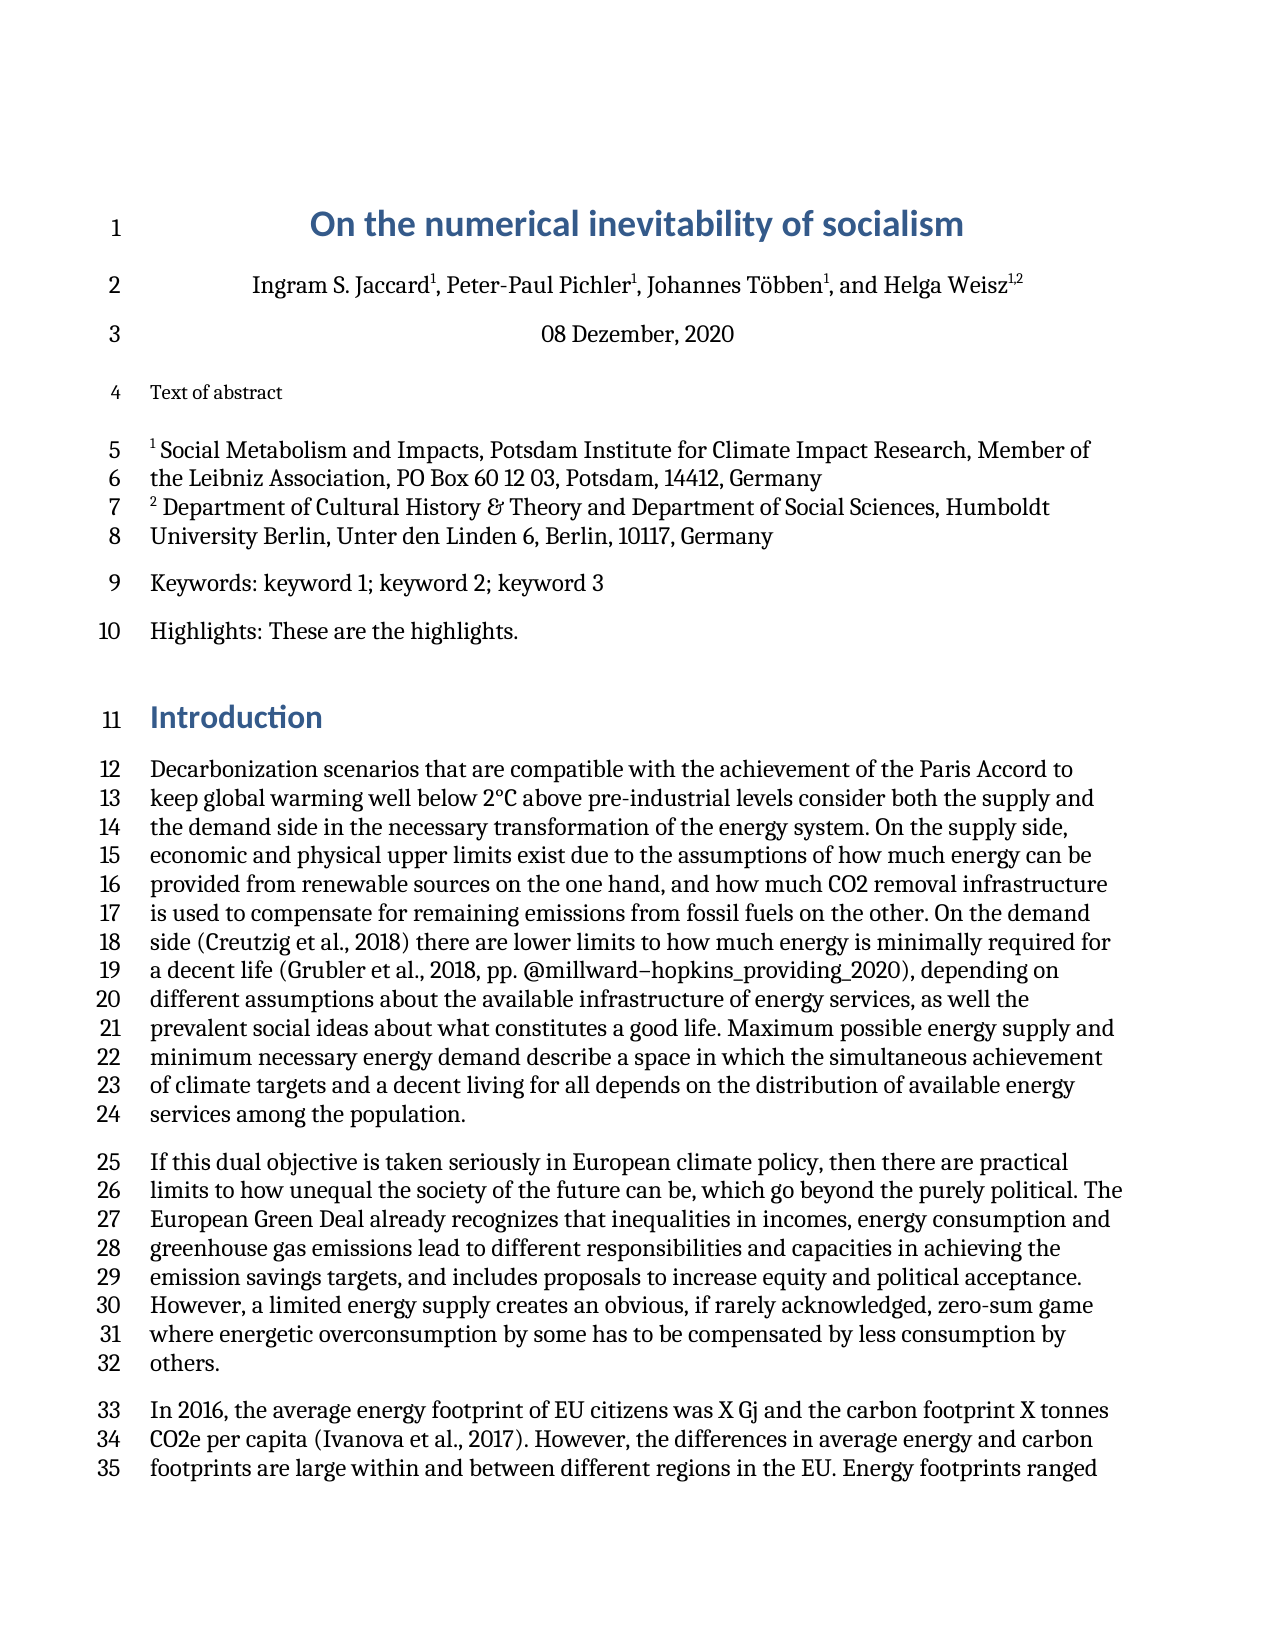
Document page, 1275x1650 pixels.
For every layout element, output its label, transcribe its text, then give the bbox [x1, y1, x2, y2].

text Decarbonization scenarios that are compatible with the achievement of the Paris Accord to keep global warming well below 2°C above pre-industrial levels consider both the supply and the demand side in the necessary transformation of the energy system. On the supply side, economic and physical upper limits exist due to the assumptions of how much energy can be provided from renewable sources on the one hand, and how much CO2 removal infrastructure is used to compensate for remaining emissions from fossil fuels on the other. On the demand side (Creutzig et al., 2018) there are lower limits to how much energy is minimally required for a decent life (Grubler et al., 2018, pp. @millward–hopkins_providing_2020), depending on different assumptions about the available infrastructure of energy services, as well the prevalent social ideas about what constitutes a good life. Maximum possible energy supply and minimum necessary energy demand describe a space in which the simultaneous achievement of climate targets and a decent living for all depends on the distribution of available energy services among the population. [150, 755, 1125, 1129]
text 08 Dezember, 2020 [150, 320, 1125, 349]
text Text of abstract [150, 380, 1125, 404]
subtitle Introduction [150, 696, 1125, 736]
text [150, 1396, 1125, 1483]
title On the numerical inevitability of socialism [150, 200, 1125, 246]
text 1 Social Metabolism and Impacts, Potsdam Institute for Climate Impact Research, Member of the Leibniz Association, PO Box 60 12 03, Potsdam, 14412, Germany 2 Department of Cultural History & Theory and Department of Social Sciences, Humboldt University Berlin, Unter den Linden 6, Berlin, 10117, Germany [150, 436, 1125, 551]
text If this dual objective is taken seriously in European climate policy, then there are practical limits to how unequal the society of the future can be, which go beyond the purely political. The European Green Deal already recognizes that inequalities in incomes, energy consumption and greenhouse gas emissions lead to different responsibilities and capacities in achieving the emission savings targets, and includes proposals to increase equity and political acceptance. However, a limited energy supply creates an obvious, if rarely acknowledged, zero-sum game where energetic overconsumption by some has to be compensated by less consumption by others. [150, 1148, 1125, 1378]
text Highlights: These are the highlights. [150, 617, 1125, 646]
text Ingram S. Jaccard1, Peter-Paul Pichler1, Johannes Többen1, and Helga Weisz1,2 [150, 271, 1125, 299]
text Keywords: keyword 1; keyword 2; keyword 3 [150, 569, 1125, 598]
